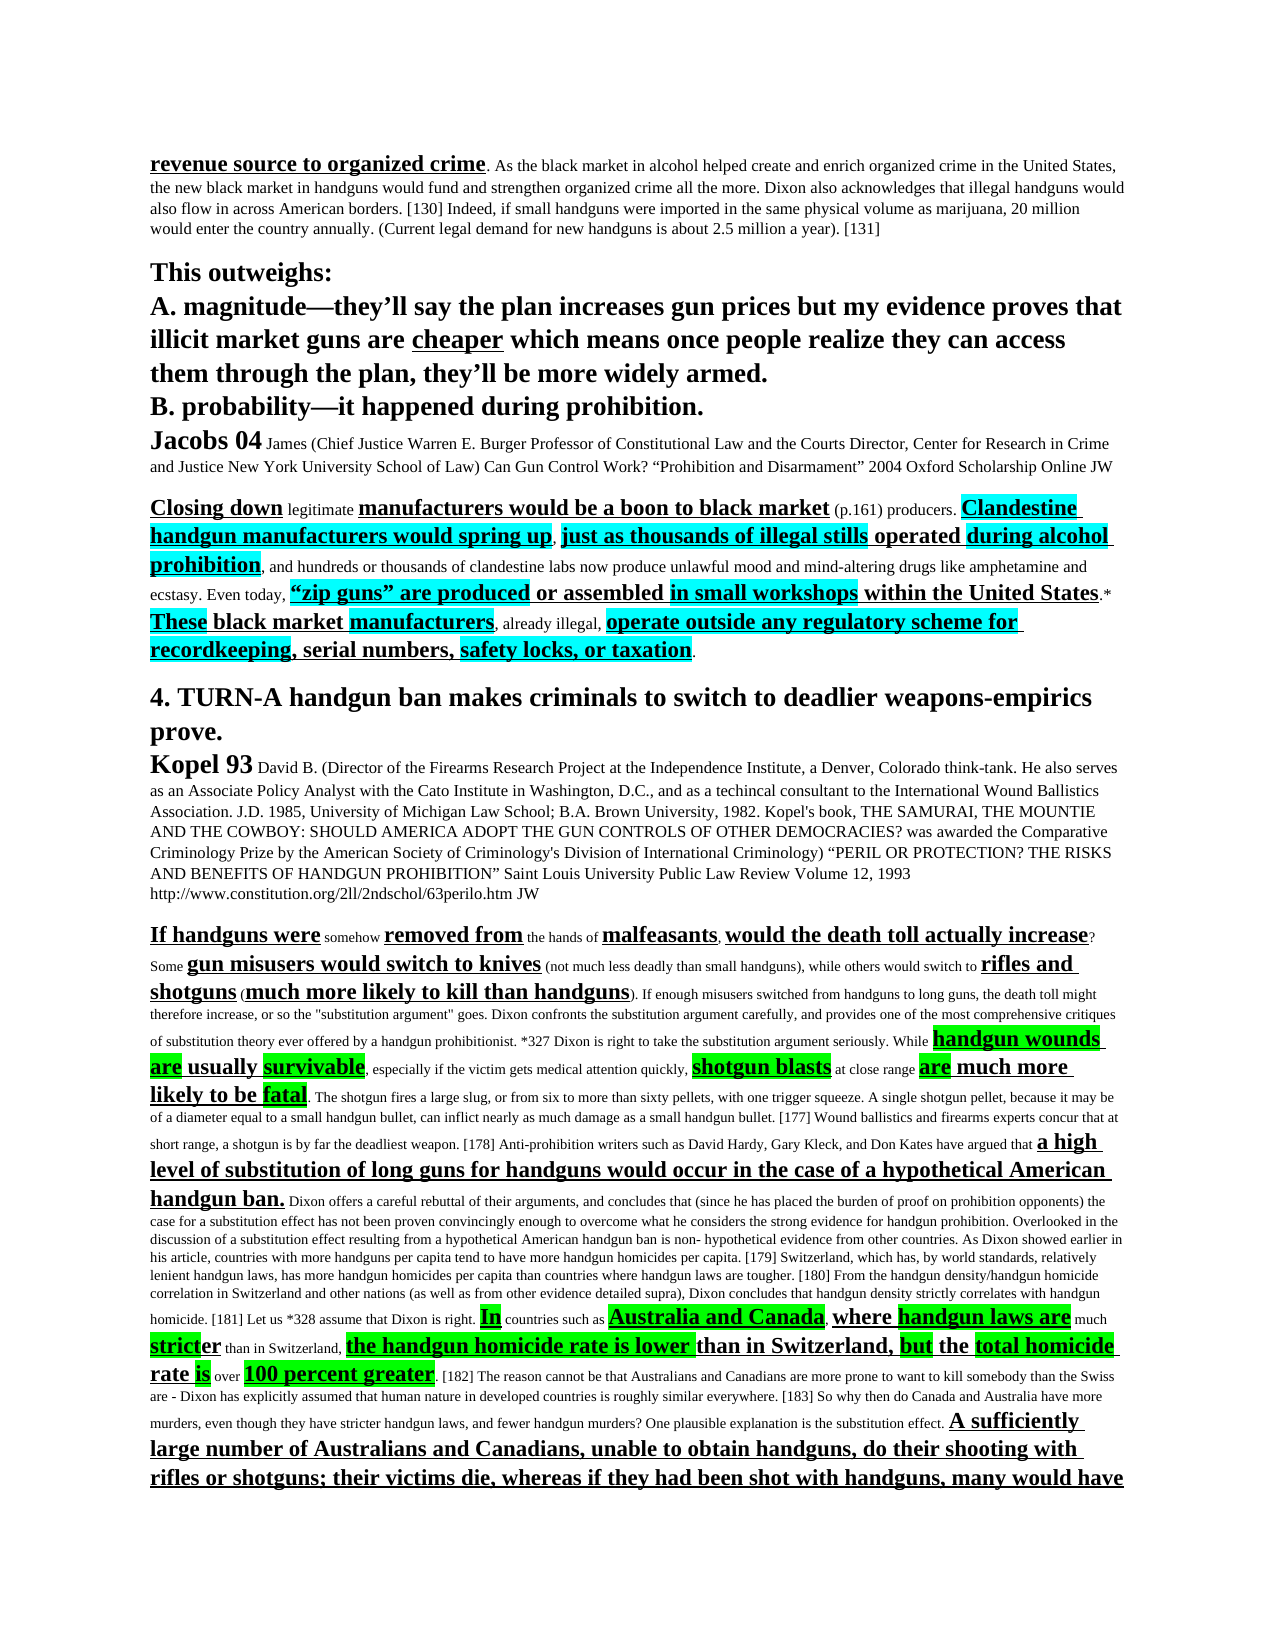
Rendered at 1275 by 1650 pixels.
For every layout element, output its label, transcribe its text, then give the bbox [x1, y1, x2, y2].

subtitle This outweighs: A. magnitude—they’ll say the plan increases gun prices but my evidence proves that illicit market guns are cheaper which means once people realize they can access them through the plan, they’ll be more widely armed. B. probability—it happened during prohibition. [150, 256, 1125, 422]
subtitle 4. TURN-A handgun ban makes criminals to switch to deadlier weapons-empirics prove. [150, 681, 1125, 746]
text Kopel 93 David B. (Director of the Firearms Research Project at the Independence Institute, a Denver, Colorado think-tank. He also serves as an Associate Policy Analyst with the Cato Institute in Washington, D.C., and as a techincal consultant to the International Wound Ballistics Association. J.D. 1985, University of Michigan Law School; B.A. Brown University, 1982. Kopel's book, THE SAMURAI, THE MOUNTIE AND THE COWBOY: SHOULD AMERICA ADOPT THE GUN CONTROLS OF OTHER DEMOCRACIES? was awarded the Comparative Criminology Prize by the American Society of Criminology's Division of International Criminology) “PERIL OR PROTECTION? THE RISKS AND BENEFITS OF HANDGUN PROHIBITION” Saint Louis University Public Law Review Volume 12, 1993 http://www.constitution.org/2ll/2ndschol/63perilo.htm JW [150, 748, 1125, 903]
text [150, 150, 1125, 238]
text Jacobs 04 James (Chief Justice Warren E. Burger Professor of Constitutional Law and the Courts Director, Center for Research in Crime and Justice New York University School of Law) Can Gun Control Work? “Prohibition and Disarmament” 2004 Oxford Scholarship Online JW [150, 424, 1125, 476]
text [150, 921, 1125, 1490]
text Closing down legitimate manufacturers would be a boon to black market (p.161) producers. Clandestine handgun manufacturers would spring up, just as thousands of illegal stills operated during alcohol prohibition, and hundreds or thousands of clandestine labs now produce unlawful mood and mind-altering drugs like amphetamine and ecstasy. Even today, “zip guns” are produced or assembled in small workshops within the United States.* These black market manufacturers, already illegal, operate outside any regulatory scheme for recordkeeping, serial numbers, safety locks, or taxation. [150, 494, 1125, 662]
